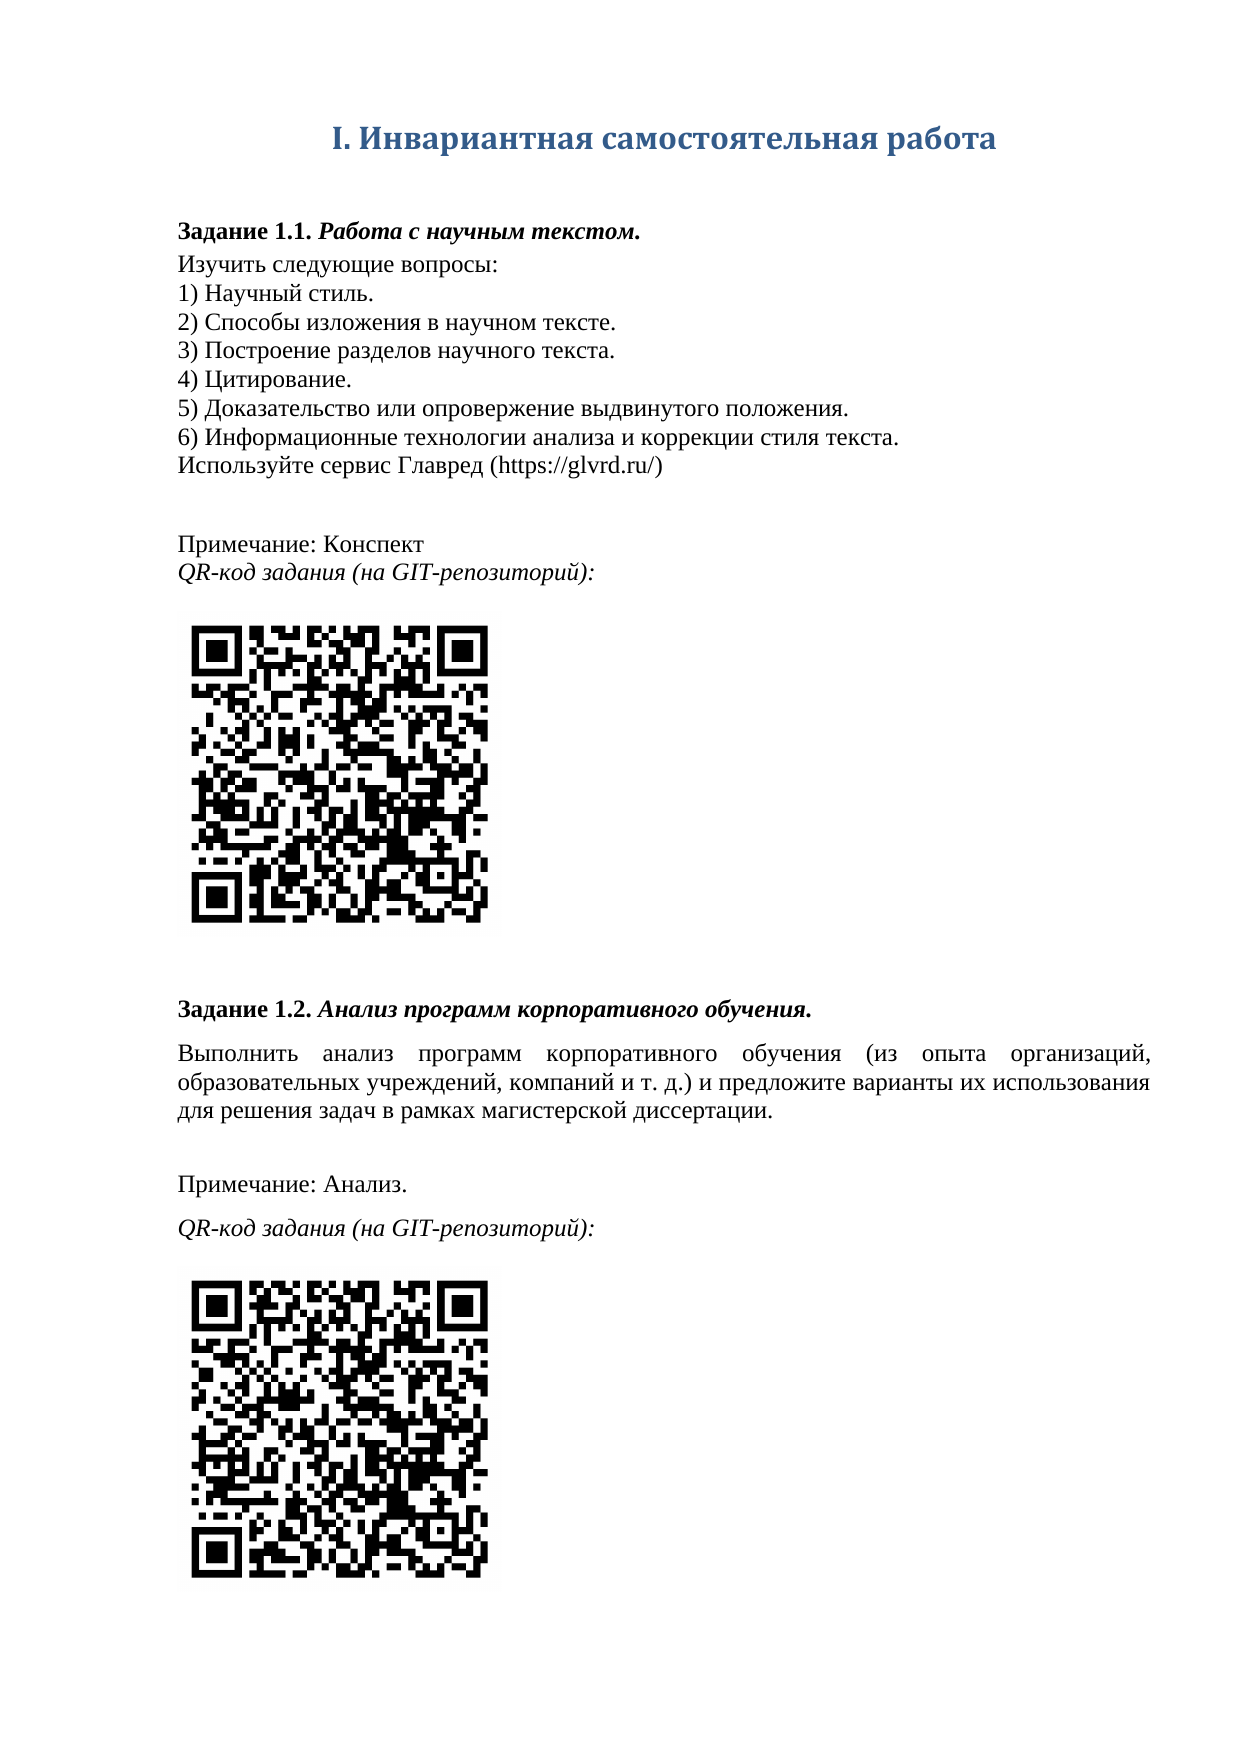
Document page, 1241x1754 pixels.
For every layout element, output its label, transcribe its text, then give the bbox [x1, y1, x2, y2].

picture [177, 611, 502, 937]
text QR-код задания (на GIT-репозиторий): [88, 1213, 1152, 1242]
text Примечание: Анализ. [177, 1169, 1152, 1197]
text Примечание: Конспект [177, 529, 1152, 557]
text 2) Способы изложения в научном тексте. [177, 307, 1152, 335]
picture [177, 1266, 502, 1592]
text Выполнить анализ программ корпоративного обучения (из опыта организаций, образовательных учреждений, компаний и т. д.) и предложите варианты их использования для решения задач в рамках магистерской диссертации. [177, 1038, 1152, 1124]
text 5) Доказательство или опровержение выдвинутого положения. [177, 393, 1152, 422]
text 4) Цитирование. [177, 364, 1152, 393]
text 1) Научный стиль. [177, 278, 1152, 307]
text Задание 1.1. Работа с научным текстом. [177, 216, 1152, 245]
text Используйте сервис Главред (https://glvrd.ru/) [177, 450, 1152, 479]
subtitle I. Инвариантная самостоятельная работа [177, 118, 1152, 157]
text QR-код задания (на GIT-репозиторий): [88, 557, 1152, 586]
text 3) Построение разделов научного текста. [177, 335, 1152, 364]
text Задание 1.2. Анализ программ корпоративного обучения. [177, 994, 1152, 1022]
text Изучить следующие вопросы: [177, 249, 1152, 278]
text 6) Информационные технологии анализа и коррекции стиля текста. [177, 422, 1152, 450]
